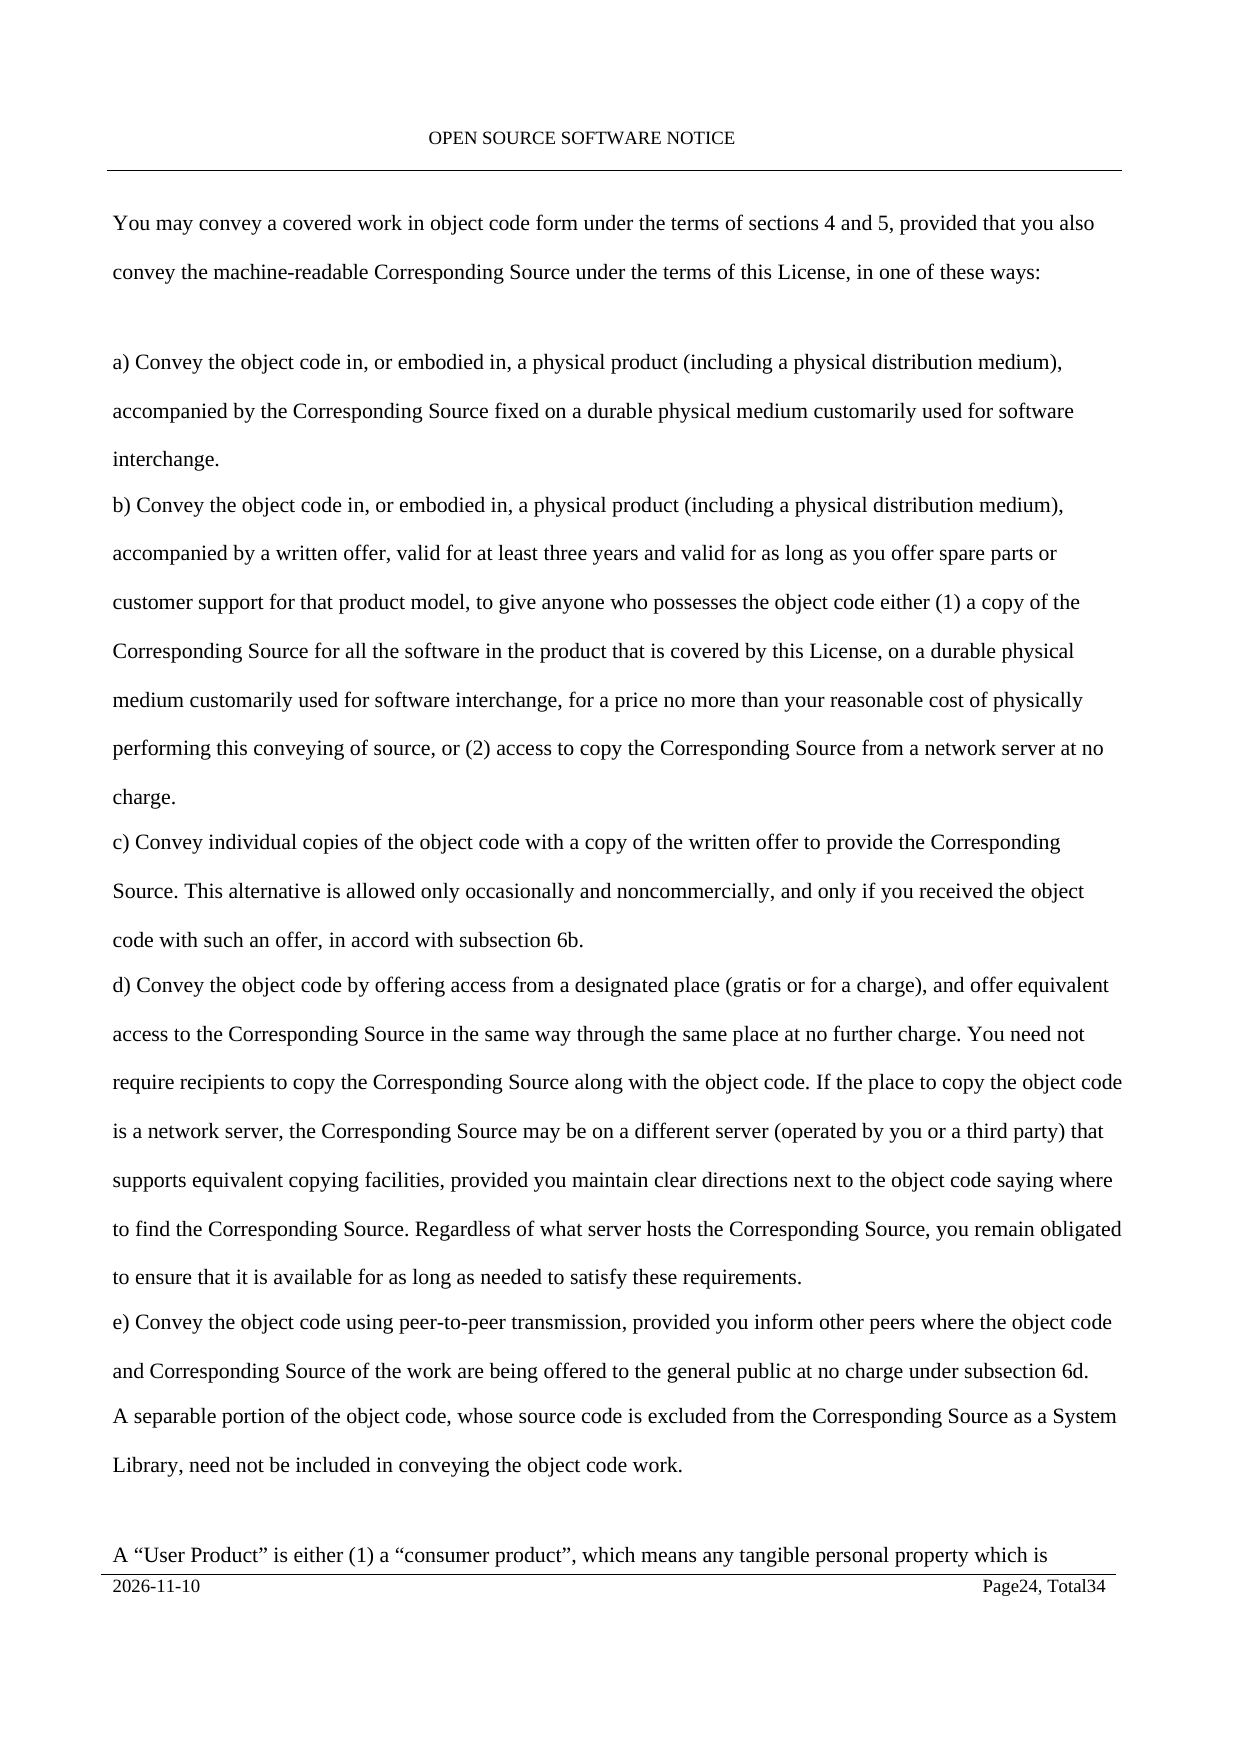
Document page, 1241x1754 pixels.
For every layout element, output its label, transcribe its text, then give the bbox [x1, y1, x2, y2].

text b) Convey the object code in, or embodied in, a physical product (including a physical distribution medium), accompanied by a written offer, valid for at least three years and valid for as long as you offer spare parts or customer support for that product model, to give anyone who possesses the object code either (1) a copy of the Corresponding Source for all the software in the product that is covered by this License, on a durable physical medium customarily used for software interchange, for a price no more than your reasonable cost of physically performing this conveying of source, or (2) access to copy the Corresponding Source from a network server at no charge. [112, 488, 1128, 813]
text A separable portion of the object code, whose source code is excluded from the Corresponding Source as a System Library, need not be included in conveying the object code work. [112, 1399, 1128, 1481]
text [112, 1538, 1128, 1571]
text d) Convey the object code by offering access from a designated place (gratis or for a charge), and offer equivalent access to the Corresponding Source in the same way through the same place at no further charge. You need not require recipients to copy the Corresponding Source along with the object code. If the place to copy the object code is a network server, the Corresponding Source may be on a different server (operated by you or a third party) that supports equivalent copying facilities, provided you maintain clear directions next to the object code saying where to find the Corresponding Source. Regardless of what server hosts the Corresponding Source, you remain obligated to ensure that it is available for as long as needed to satisfy these requirements. [112, 968, 1128, 1293]
text e) Convey the object code using peer-to-peer transmission, provided you inform other peers where the object code and Corresponding Source of the work are being offered to the general public at no charge under subsection 6d. [112, 1306, 1128, 1387]
text You may convey a covered work in object code form under the terms of sections 4 and 5, provided that you also convey the machine-readable Corresponding Source under the terms of this License, in one of these ways: [112, 206, 1128, 288]
text a) Convey the object code in, or embodied in, a physical product (including a physical distribution medium), accompanied by the Corresponding Source fixed on a durable physical medium customarily used for software interchange. [112, 345, 1128, 475]
text c) Convey individual copies of the object code with a copy of the written offer to provide the Corresponding Source. This alternative is allowed only occasionally and noncommercially, and only if you received the object code with such an offer, in accord with subsection 6b. [112, 826, 1128, 956]
